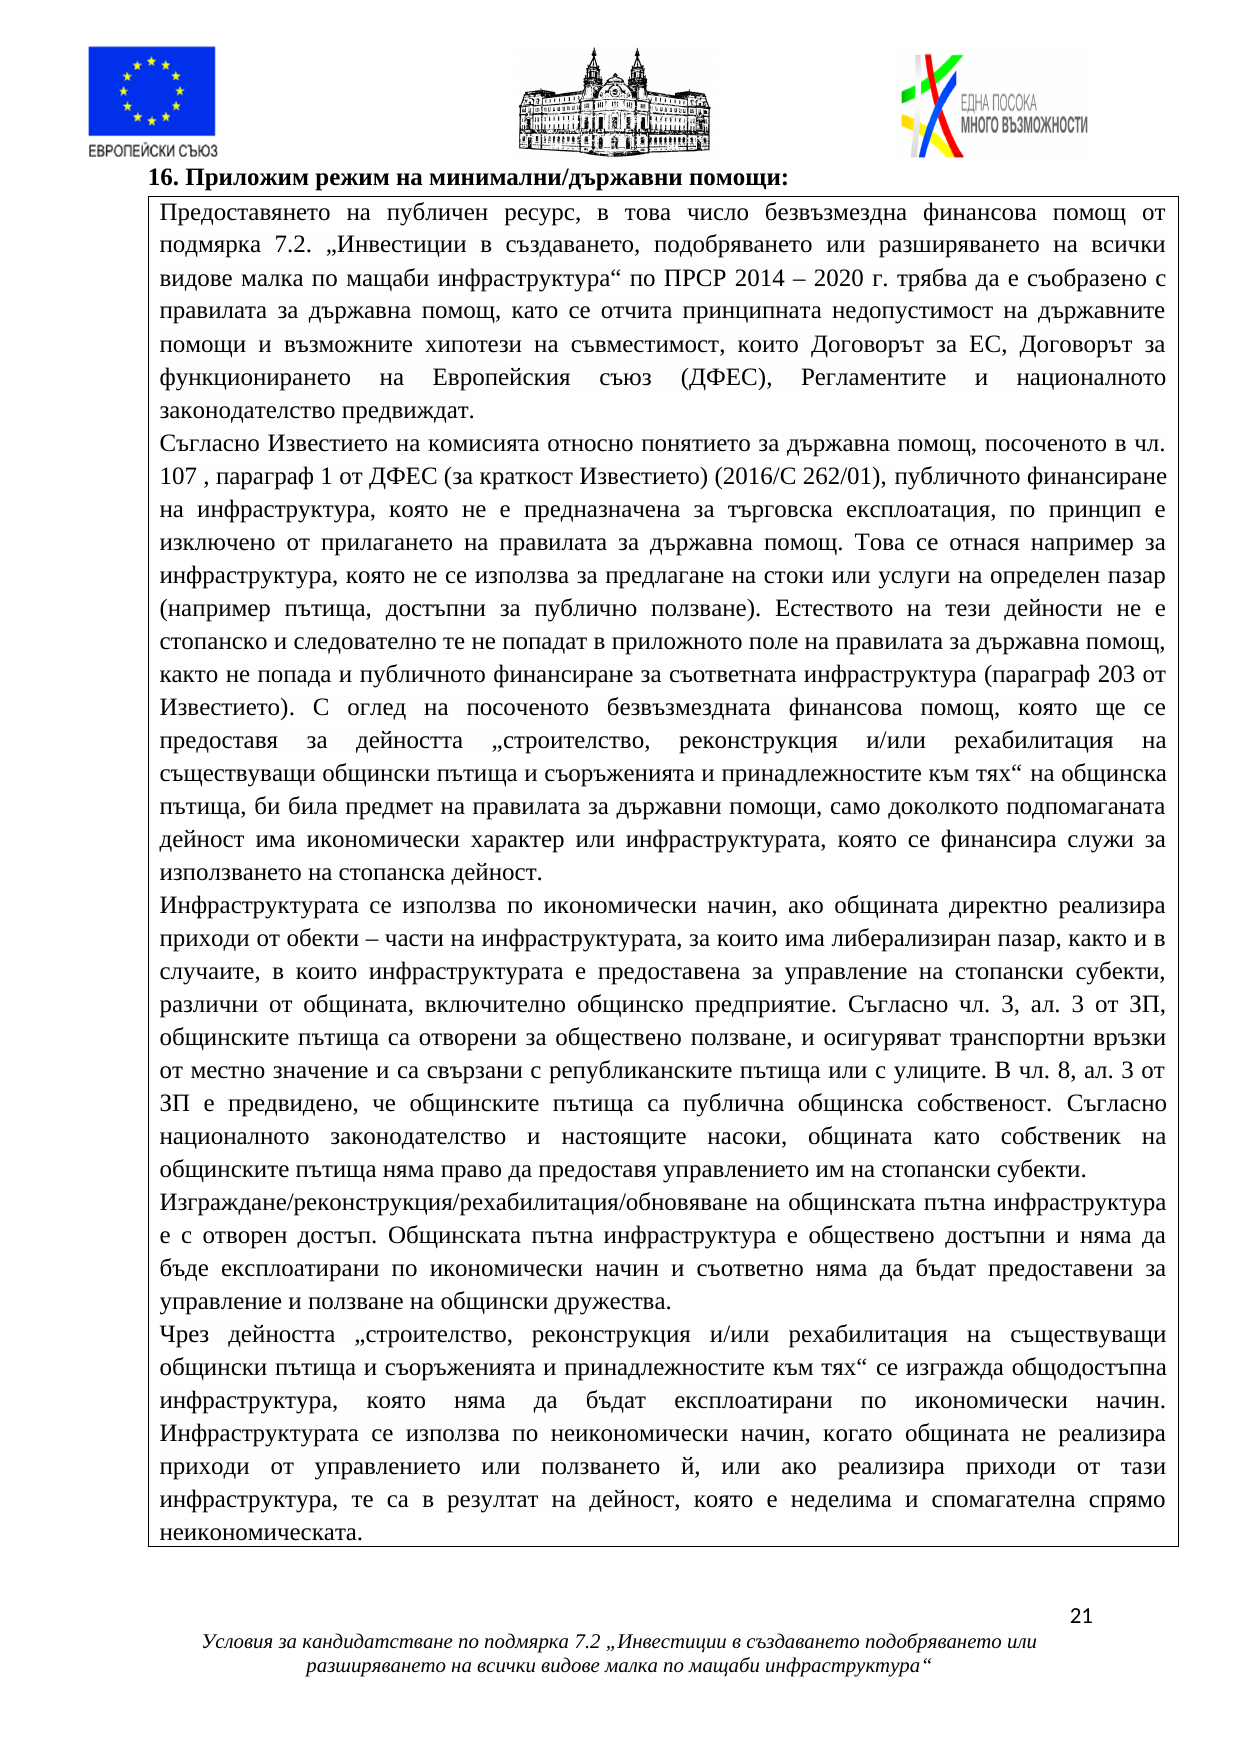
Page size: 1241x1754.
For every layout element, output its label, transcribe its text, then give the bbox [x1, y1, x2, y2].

picture [514, 44, 718, 160]
subtitle 16. Приложим режим на минимални/държавни помощи: [148, 162, 1093, 191]
picture [88, 45, 219, 160]
picture [896, 50, 1090, 160]
